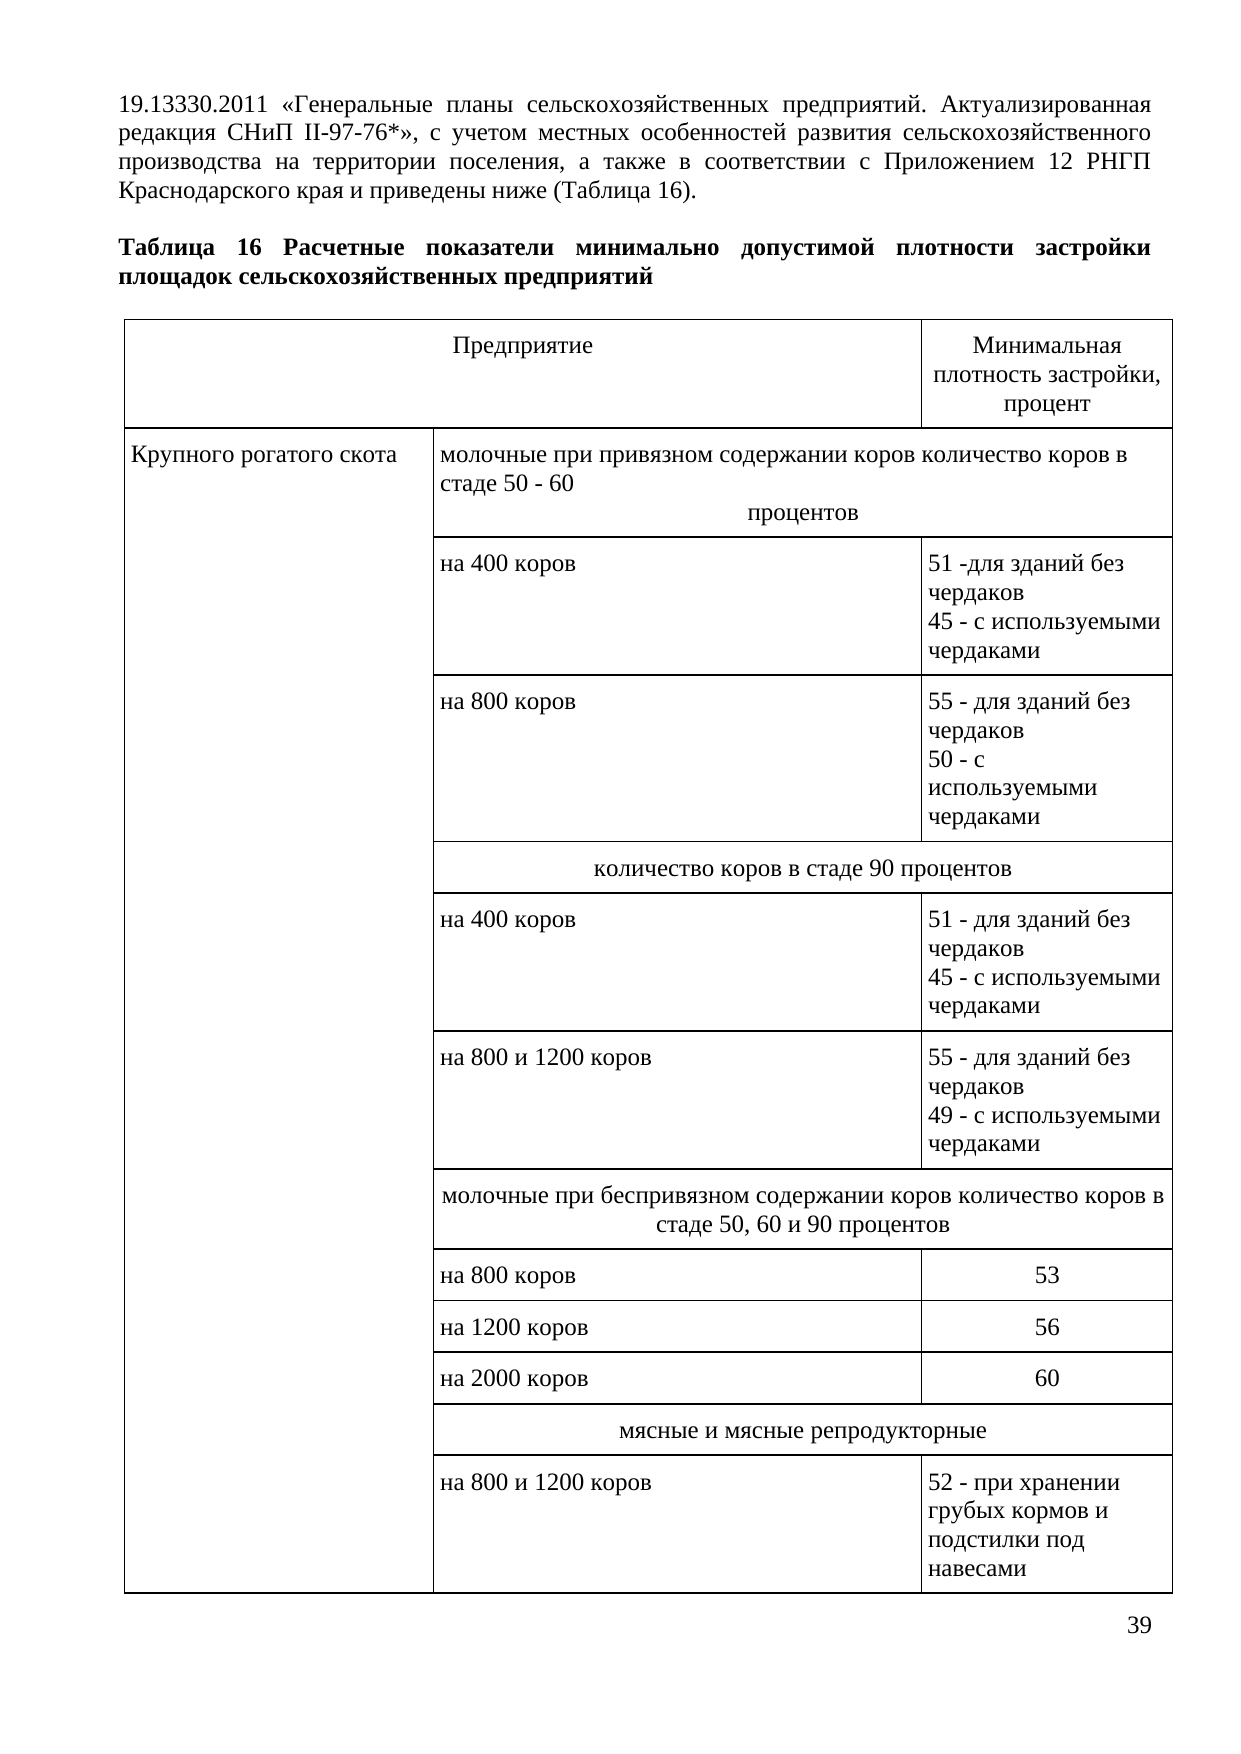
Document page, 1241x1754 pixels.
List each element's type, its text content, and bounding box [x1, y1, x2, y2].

table_cell 55 - для зданий без чердаков 50 - с используемыми чердаками [922, 676, 1172, 841]
table_header Минимальная плотность застройки, процент [922, 320, 1172, 427]
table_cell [922, 1456, 1172, 1592]
table_cell количество коров в стаде 90 процентов [434, 842, 1172, 892]
table_cell 51 -для зданий без чердаков 45 - с используемыми чердаками [922, 538, 1172, 674]
table_cell на 400 коров [434, 538, 921, 674]
table_cell на 800 и 1200 коров [434, 1456, 921, 1592]
table_cell 51 - для зданий без чердаков 45 - с используемыми чердаками [922, 894, 1172, 1030]
table_cell на 800 и 1200 коров [434, 1032, 921, 1168]
table_cell молочные при беспривязном содержании коров количество коров в стаде 50, 60 и 90 процентов [434, 1170, 1172, 1248]
table_cell на 400 коров [434, 894, 921, 1030]
table_cell 56 [922, 1301, 1172, 1351]
table_cell мясные и мясные репродукторные [434, 1405, 1172, 1454]
table_cell на 800 коров [434, 1250, 921, 1300]
table_cell на 2000 коров [434, 1353, 921, 1403]
table_cell молочные при привязном содержании коров количество коров в стаде 50 - 60 процентов [434, 429, 1172, 536]
table_cell 53 [922, 1250, 1172, 1300]
table_cell 60 [922, 1353, 1172, 1403]
table_cell на 800 коров [434, 676, 921, 841]
text Таблица 16 Расчетные показатели минимально допустимой плотности застройки площадок сельскохозяйственных предприятий [118, 232, 1152, 290]
table_cell на 1200 коров [434, 1301, 921, 1351]
table_cell Крупного рогатого скота [125, 429, 433, 1592]
table_cell 55 - для зданий без чердаков 49 - с используемыми чердаками [922, 1032, 1172, 1168]
table_header Предприятие [125, 320, 921, 427]
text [118, 89, 1152, 204]
